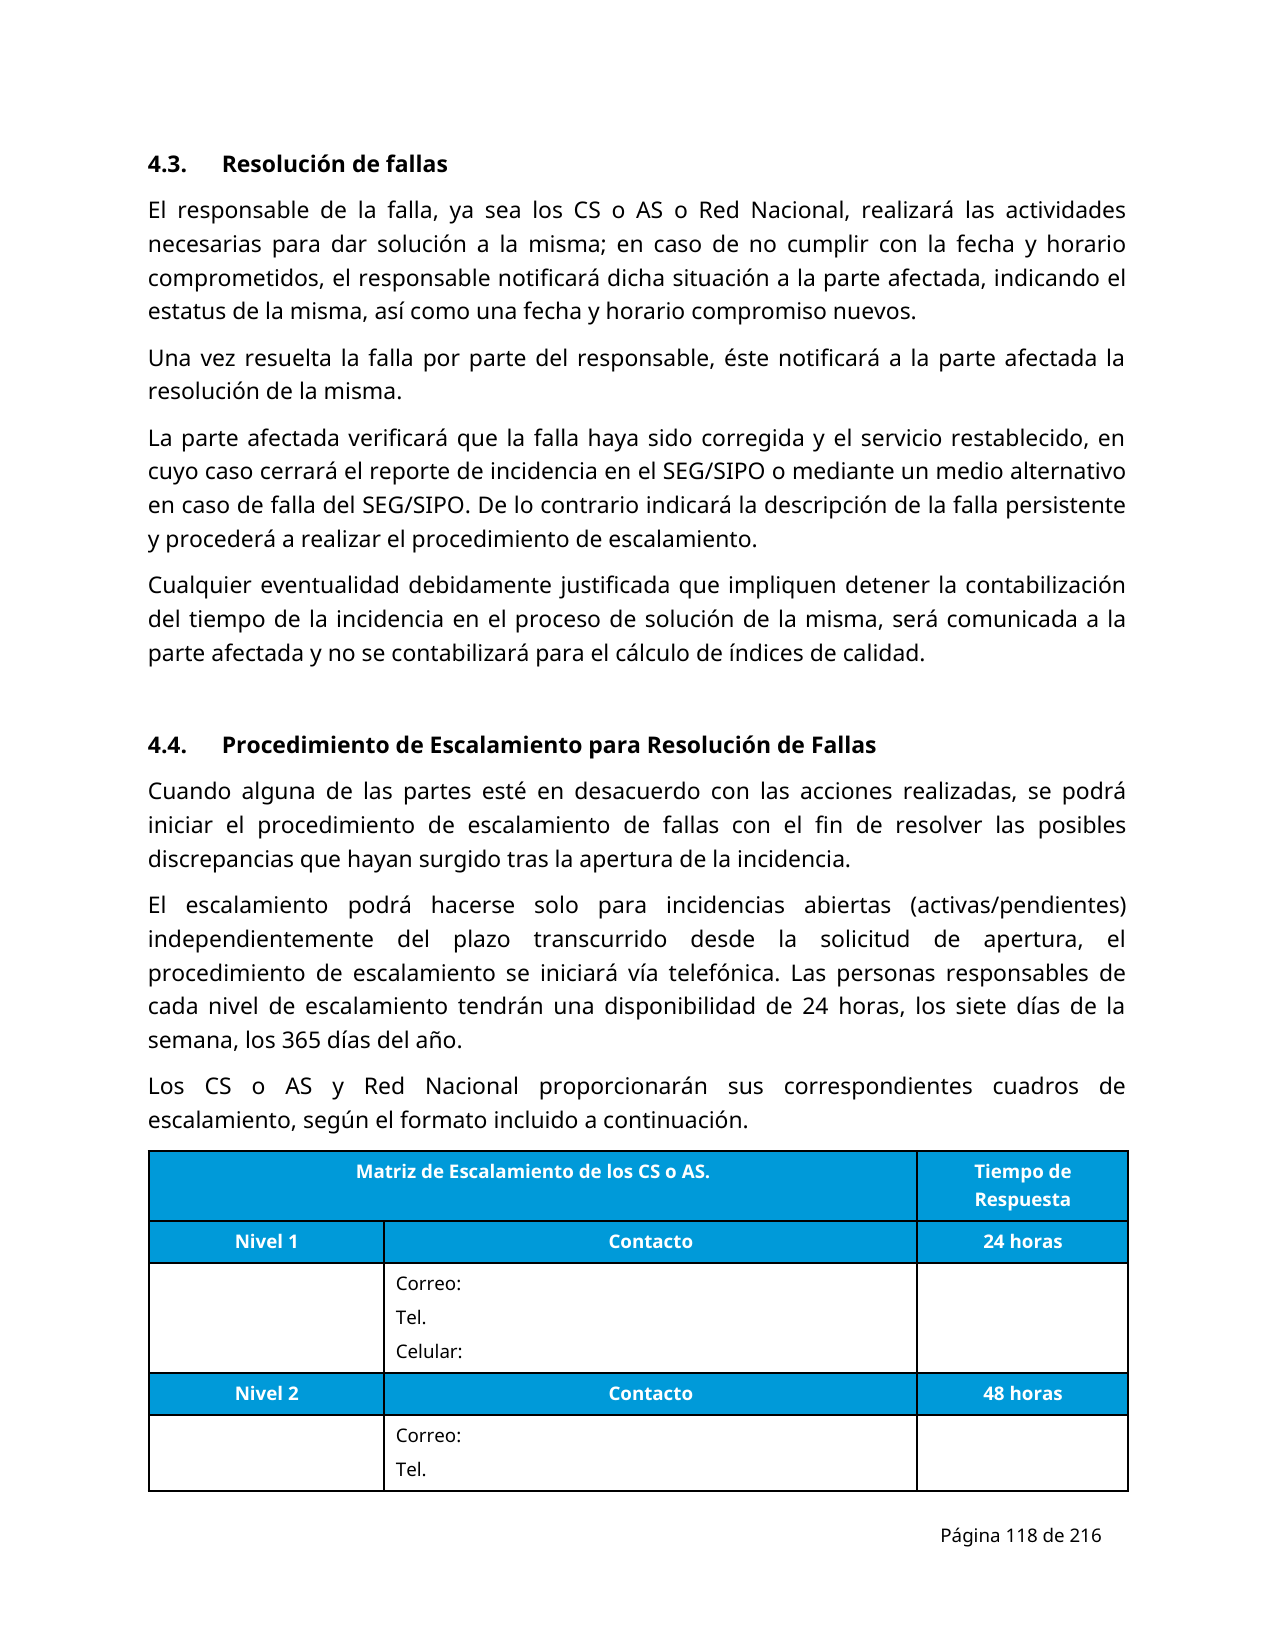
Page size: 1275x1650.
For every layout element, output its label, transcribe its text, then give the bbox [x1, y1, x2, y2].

text La parte afectada verificará que la falla haya sido corregida y el servicio restablecido, en cuyo caso cerrará el reporte de incidencia en el SEG/SIPO o mediante un medio alternativo en caso de falla del SEG/SIPO. De lo contrario indicará la descripción de la falla persistente y procederá a realizar el procedimiento de escalamiento. [148, 421, 1127, 554]
text Una vez resuelta la falla por parte del responsable, éste notificará a la parte afectada la resolución de la misma. [148, 341, 1127, 406]
text El responsable de la falla, ya sea los CS o AS o Red Nacional, realizará las actividades necesarias para dar solución a la misma; en caso de no cumplir con la fecha y horario comprometidos, el responsable notificará dicha situación a la parte afectada, indicando el estatus de la misma, así como una fecha y horario compromiso nuevos. [148, 194, 1127, 326]
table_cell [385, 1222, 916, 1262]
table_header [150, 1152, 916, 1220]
subtitle 4.4. Procedimiento de Escalamiento para Resolución de Fallas [148, 729, 1127, 760]
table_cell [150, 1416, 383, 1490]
text El escalamiento podrá hacerse solo para incidencias abiertas (activas/pendientes) independientemente del plazo transcurrido desde la solicitud de apertura, el procedimiento de escalamiento se iniciará vía telefónica. Las personas responsables de cada nivel de escalamiento tendrán una disponibilidad de 24 horas, los siete días de la semana, los 365 días del año. [148, 889, 1127, 1055]
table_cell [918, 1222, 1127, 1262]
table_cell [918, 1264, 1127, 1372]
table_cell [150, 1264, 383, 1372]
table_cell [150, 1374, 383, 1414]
text Cualquier eventualidad debidamente justificada que impliquen detener la contabilización del tiempo de la incidencia en el proceso de solución de la misma, será comunicada a la parte afectada y no se contabilizará para el cálculo de índices de calidad. [148, 569, 1127, 668]
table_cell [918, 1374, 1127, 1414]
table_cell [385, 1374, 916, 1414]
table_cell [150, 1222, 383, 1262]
text Los CS o AS y Red Nacional proporcionarán sus correspondientes cuadros de escalamiento, según el formato incluido a continuación. [148, 1070, 1127, 1135]
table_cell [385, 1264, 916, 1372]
text Cuando alguna de las partes esté en desacuerdo con las acciones realizadas, se podrá iniciar el procedimiento de escalamiento de fallas con el fin de resolver las posibles discrepancias que hayan surgido tras la apertura de la incidencia. [148, 775, 1127, 874]
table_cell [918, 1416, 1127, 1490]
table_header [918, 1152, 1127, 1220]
subtitle 4.3. Resolución de fallas [148, 148, 1127, 179]
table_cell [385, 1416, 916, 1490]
